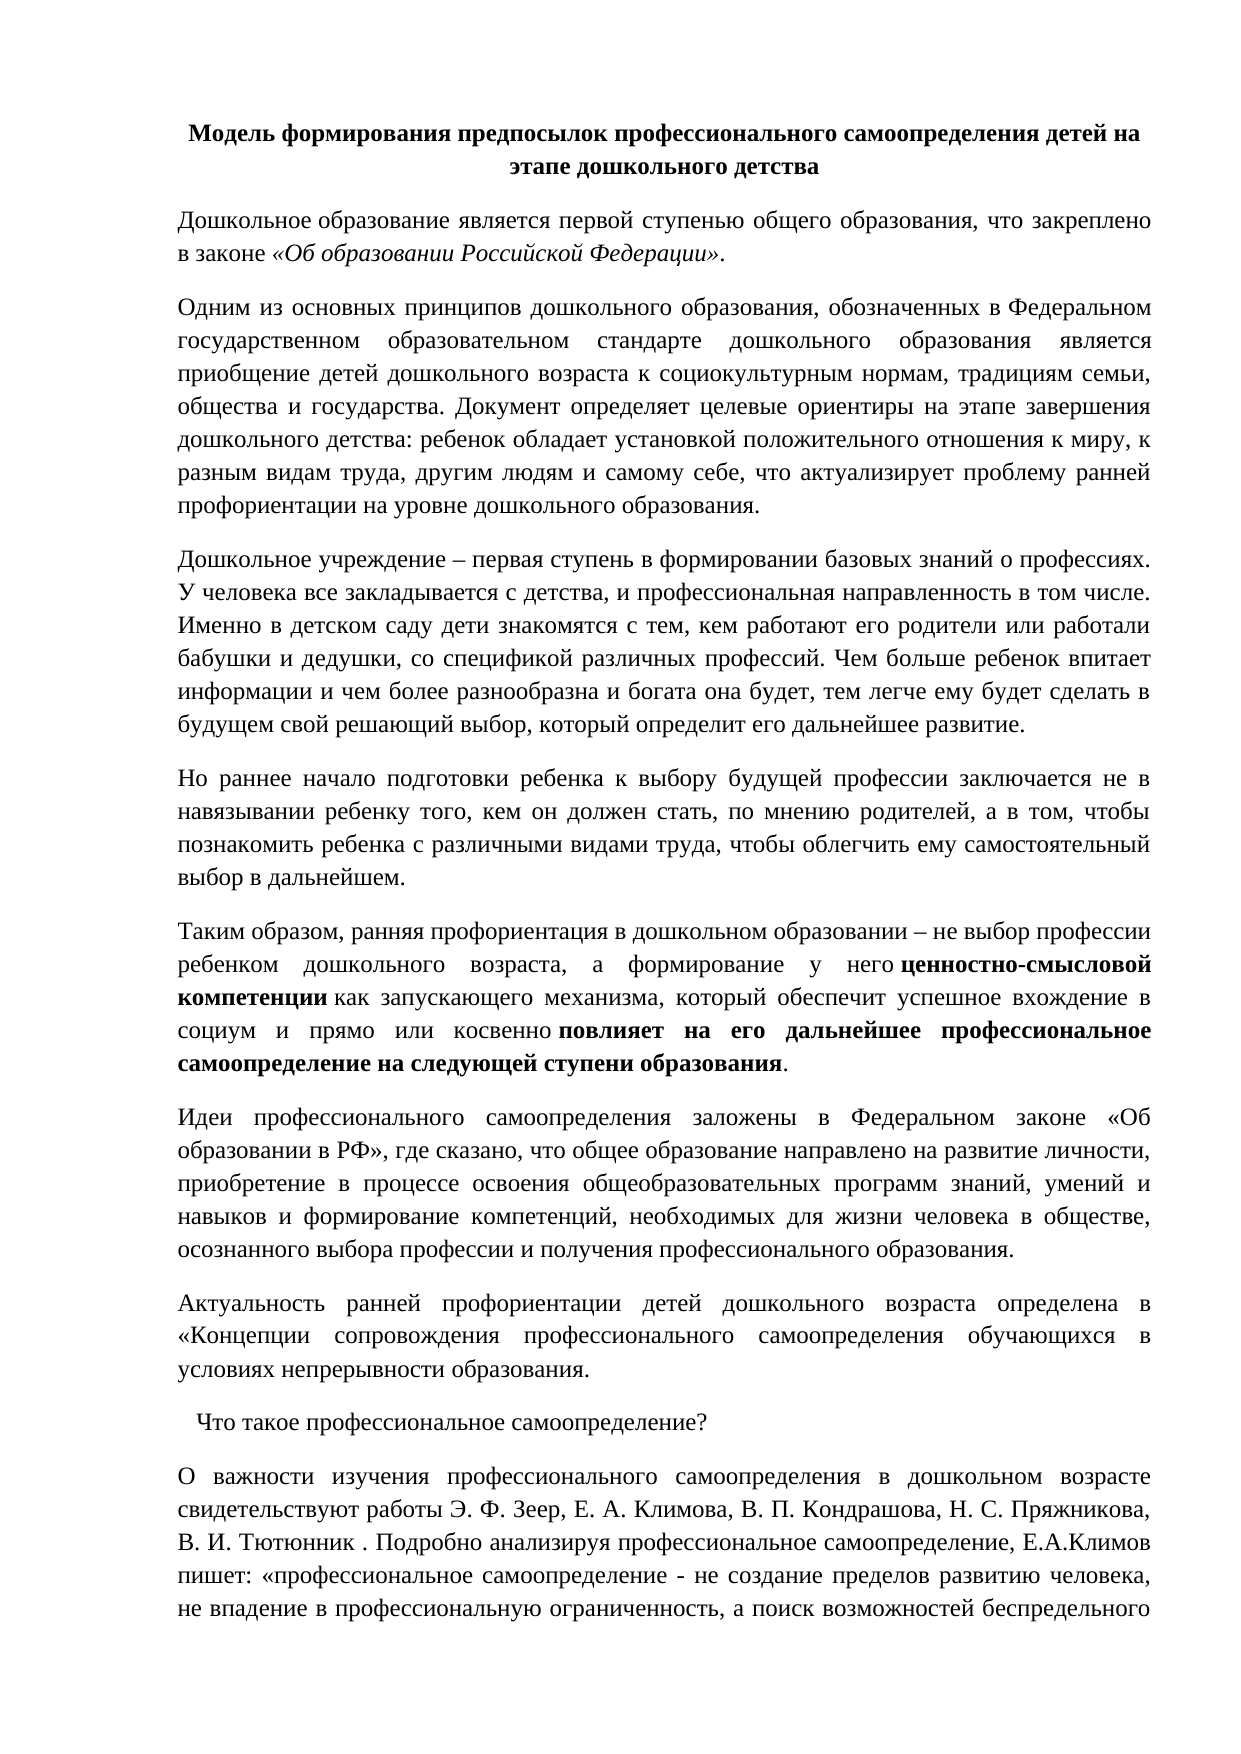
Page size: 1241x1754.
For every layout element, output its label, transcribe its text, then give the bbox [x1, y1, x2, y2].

text Идеи профессионального самоопределения заложены в Федеральном законе «Об образовании в РФ», где сказано, что общее образование направлено на развитие личности, приобретение в процессе освоения общеобразовательных программ знаний, умений и навыков и формирование компетенций, необходимых для жизни человека в обществе, осознанного выбора профессии и получения профессионального образования. [177, 1102, 1152, 1262]
text Таким образом, ранняя профориентация в дошкольном образовании – не выбор профессии ребенком дошкольного возраста, а формирование у него ценностно-смысловой компетенции как запускающего механизма, который обеспечит успешное вхождение в социум и прямо или косвенно повлияет на его дальнейшее профессиональное самоопределение на следующей ступени образования. [177, 916, 1152, 1077]
text Модель формирования предпосылок профессионального самоопределения детей на этапе дошкольного детства [177, 118, 1152, 180]
text Но раннее начало подготовки ребенка к выбору будущей профессии заключается не в навязывании ребенку того, кем он должен стать, по мнению родителей, а в том, чтобы познакомить ребенка с различными видами труда, чтобы облегчить ему самостоятельный выбор в дальнейшем. [177, 763, 1152, 891]
text Что такое профессиональное самоопределение? [177, 1407, 1152, 1436]
text Актуальность ранней профориентации детей дошкольного возраста определена в «Концепции сопровождения профессионального самоопределения обучающихся в условиях непрерывности образования. [177, 1288, 1152, 1382]
text Дошкольное учреждение – первая ступень в формировании базовых знаний о профессиях. У человека все закладывается с детства, и профессиональная направленность в том числе. Именно в детском саду дети знакомятся с тем, кем работают его родители или работали бабушки и дедушки, со спецификой различных профессий. Чем больше ребенок впитает информации и чем более разнообразна и богата она будет, тем легче ему будет сделать в будущем свой решающий выбор, который определит его дальнейшее развитие. [177, 544, 1152, 738]
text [177, 1461, 1152, 1622]
text Одним из основных принципов дошкольного образования, обозначенных в Федеральном государственном образовательном стандарте дошкольного образования является приобщение детей дошкольного возраста к социокультурным нормам, традициям семьи, общества и государства. Документ определяет целевые ориентиры на этапе завершения дошкольного детства: ребенок обладает установкой положительного отношения к миру, к разным видам труда, другим людям и самому себе, что актуализирует проблему ранней профориентации на уровне дошкольного образования. [177, 292, 1152, 519]
text Дошкольное образование является первой ступенью общего образования, что закреплено в законе «Об образовании Российской Федерации». [177, 205, 1152, 267]
